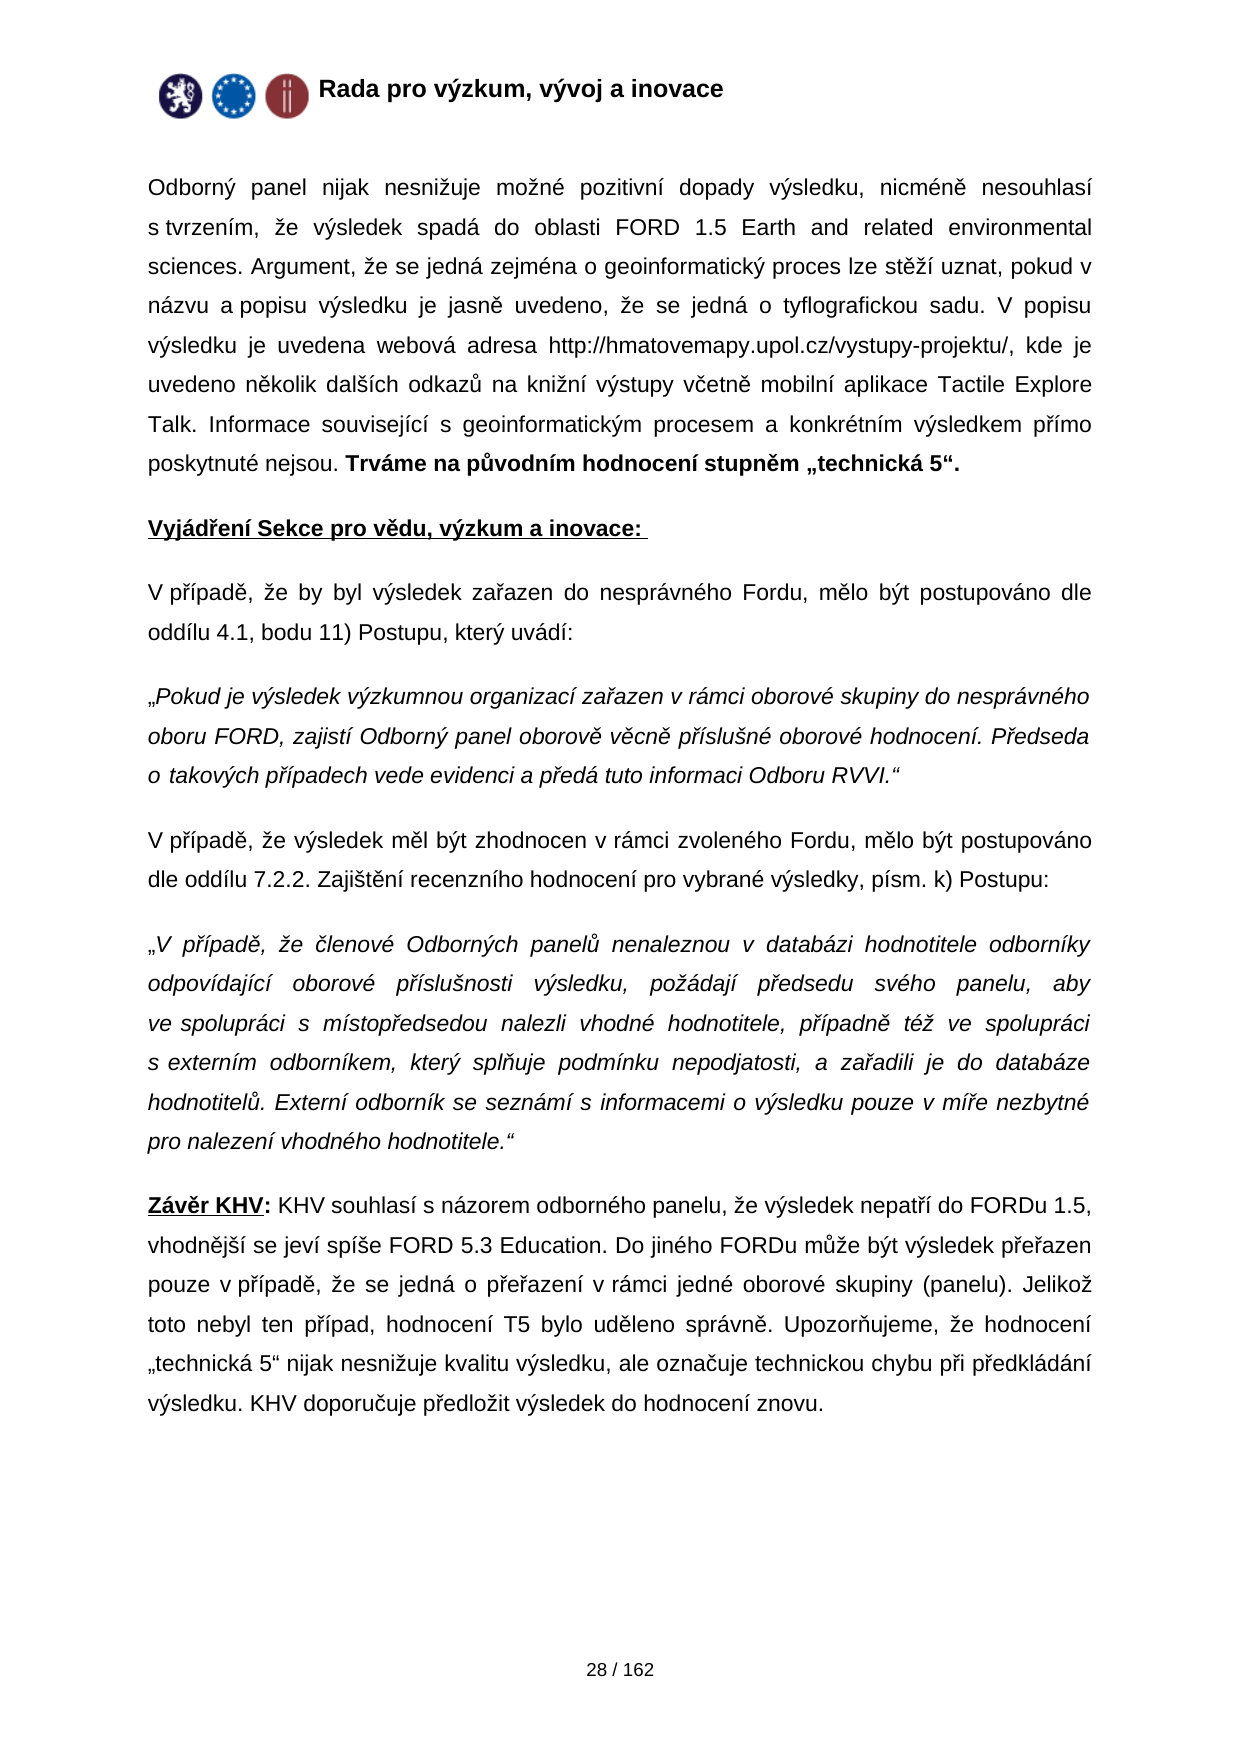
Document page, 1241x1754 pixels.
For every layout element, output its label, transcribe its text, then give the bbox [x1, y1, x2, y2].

picture [158, 73, 309, 120]
text Závěr KHV: KHV souhlasí s názorem odborného panelu, že výsledek nepatří do FORDu 1.5, vhodnější se jeví spíše FORD 5.3 Education. Do jiného FORDu může být výsledek přeřazen pouze v případě, že se jedná o přeřazení v rámci jedné oborové skupiny (panelu). Jelikož toto nebyl ten případ, hodnocení T5 bylo uděleno správně. Upozorňujeme, že hodnocení „technická 5“ nijak nesnižuje kvalitu výsledku, ale označuje technickou chybu při předkládání výsledku. KHV doporučuje předložit výsledek do hodnocení znovu. [148, 1192, 1093, 1416]
text Vyjádření Sekce pro vědu, výzkum a inovace: [148, 515, 1093, 541]
text V případě, že výsledek měl být zhodnocen v rámci zvoleného Fordu, mělo být postupováno dle oddílu 7.2.2. Zajištění recenzního hodnocení pro vybrané výsledky, písm. k) Postupu: [148, 827, 1093, 892]
text „V případě, že členové Odborných panelů nenaleznou v databázi hodnotitele odborníky odpovídající oborové příslušnosti výsledku, požádají předsedu svého panelu, aby ve spolupráci s místopředsedou nalezli vhodné hodnotitele, případně též ve spolupráci s externím odborníkem, který splňuje podmínku nepodjatosti, a zařadili je do databáze hodnotitelů. Externí odborník se seznámí s informacemi o výsledku pouze v míře nezbytné pro nalezení vhodného hodnotitele.“ [148, 931, 1093, 1154]
text V případě, že by byl výsledek zařazen do nesprávného Fordu, mělo být postupováno dle oddílu 4.1, bodu 11) Postupu, který uvádí: [148, 579, 1093, 645]
text „Pokud je výsledek výzkumnou organizací zařazen v rámci oborové skupiny do nesprávného oboru FORD, zajistí Odborný panel oborově věcně příslušné oborové hodnocení. Předseda o takových případech vede evidenci a předá tuto informaci Odboru RVVI.“ [148, 683, 1093, 788]
text Odborný panel nijak nesnižuje možné pozitivní dopady výsledku, nicméně nesouhlasí s tvrzením, že výsledek spadá do oblasti FORD 1.5 Earth and related environmental sciences. Argument, že se jedná zejména o geoinformatický proces lze stěží uznat, pokud v názvu a popisu výsledku je jasně uvedeno, že se jedná o tyflografickou sadu. V popisu výsledku je uvedena webová adresa http://hmatovemapy.upol.cz/vystupy-projektu/, kde je uvedeno několik dalších odkazů na knižní výstupy včetně mobilní aplikace Tactile Explore Talk. Informace související s geoinformatickým procesem a konkrétním výsledkem přímo poskytnuté nejsou. Trváme na původním hodnocení stupněm „technická 5“. [148, 174, 1093, 477]
